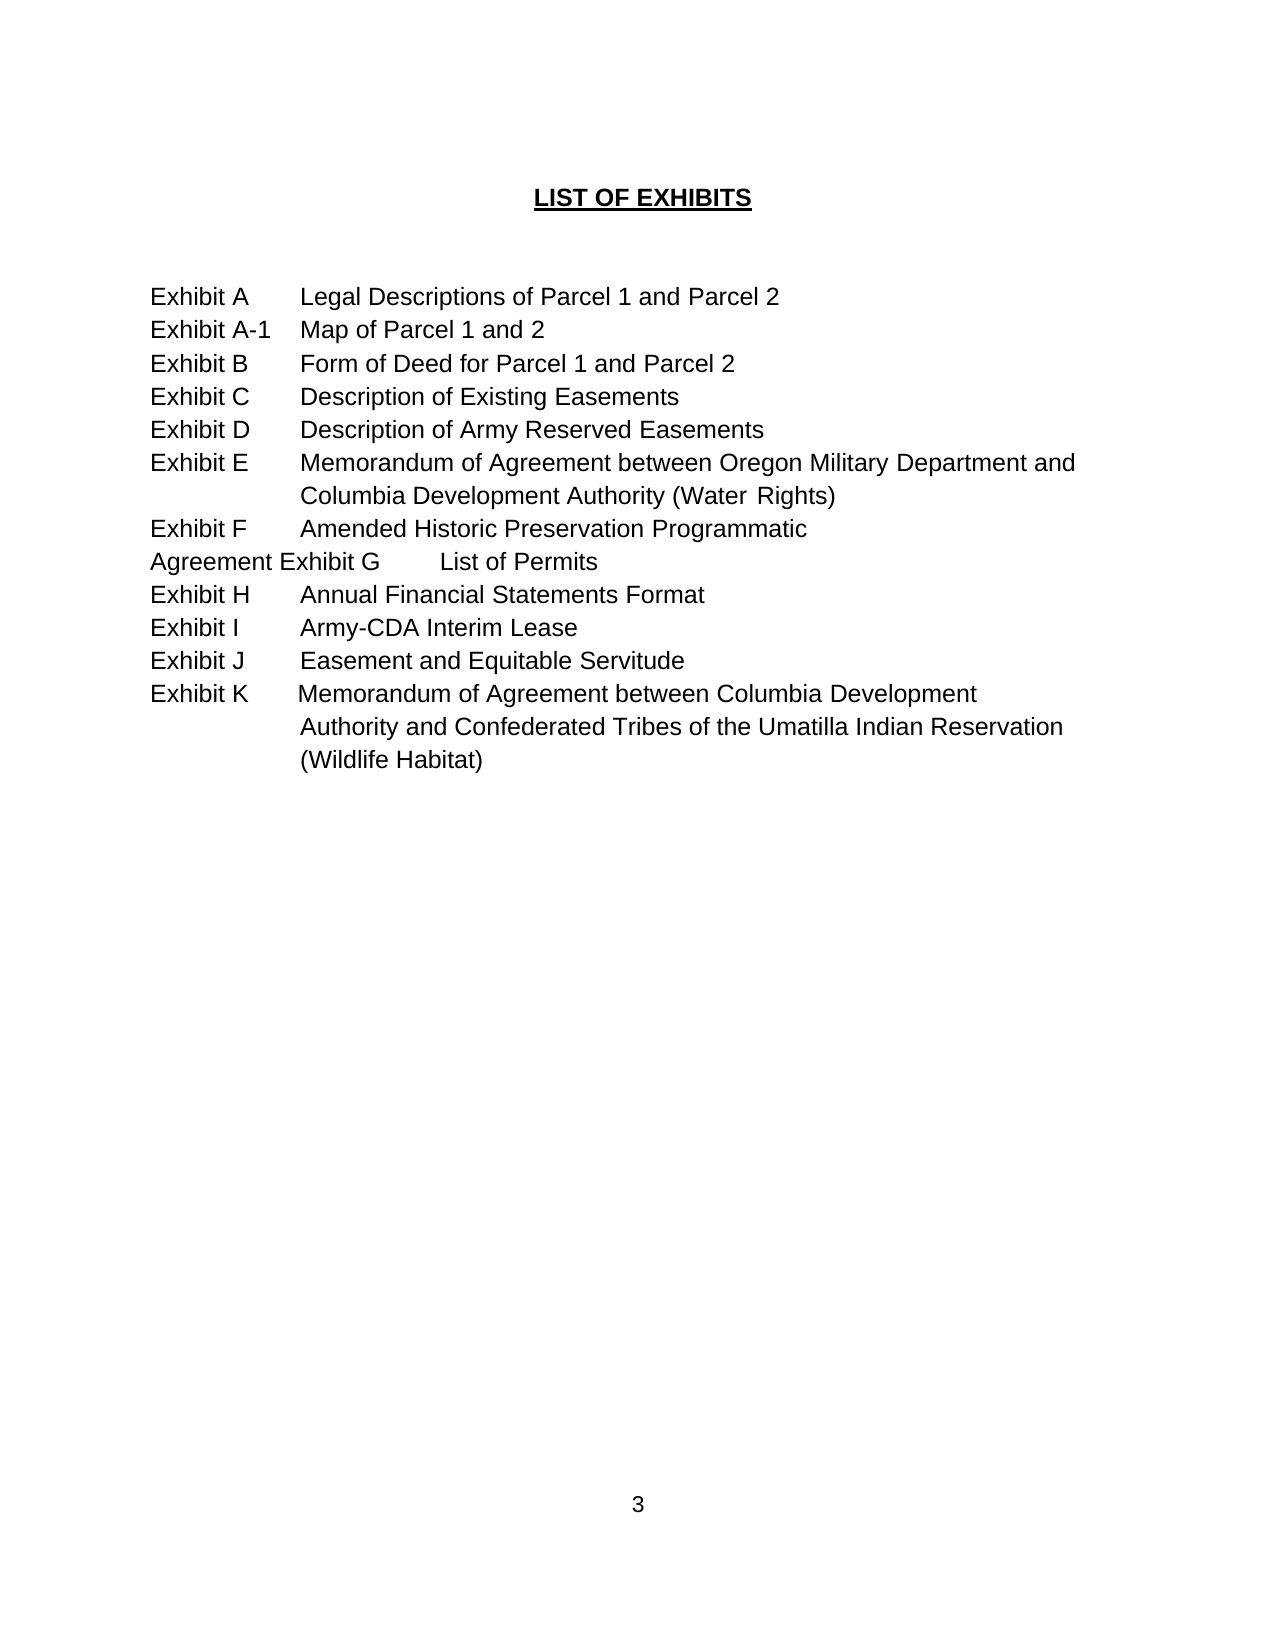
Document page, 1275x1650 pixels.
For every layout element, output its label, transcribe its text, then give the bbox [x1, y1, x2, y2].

text Exhibit K Memorandum of Agreement between Columbia Development Authority and Confederated Tribes of the Umatilla Indian Reservation (Wildlife Habitat) [150, 679, 1082, 774]
text Exhibit H Annual Financial Statements Format Exhibit I Army-CDA Interim Lease [150, 580, 704, 642]
text Exhibit B Form of Deed for Parcel 1 and Parcel 2 Exhibit C Description of Existing Easements [150, 348, 735, 410]
text Exhibit J Easement and Equitable Servitude [150, 646, 1096, 675]
text Exhibit D Description of Army Reserved Easements [150, 415, 1096, 443]
text Exhibit F Amended Historic Preservation Programmatic Agreement Exhibit G List of Permits [150, 514, 936, 576]
text Exhibit A Legal Descriptions of Parcel 1 and Parcel 2 Exhibit A-1 Map of Parcel 1 and 2 [150, 282, 780, 344]
text LIST OF EXHIBITS [531, 183, 754, 212]
text Exhibit E Memorandum of Agreement between Oregon Military Department and Columbia Development Authority (Water Rights) [150, 448, 1076, 509]
